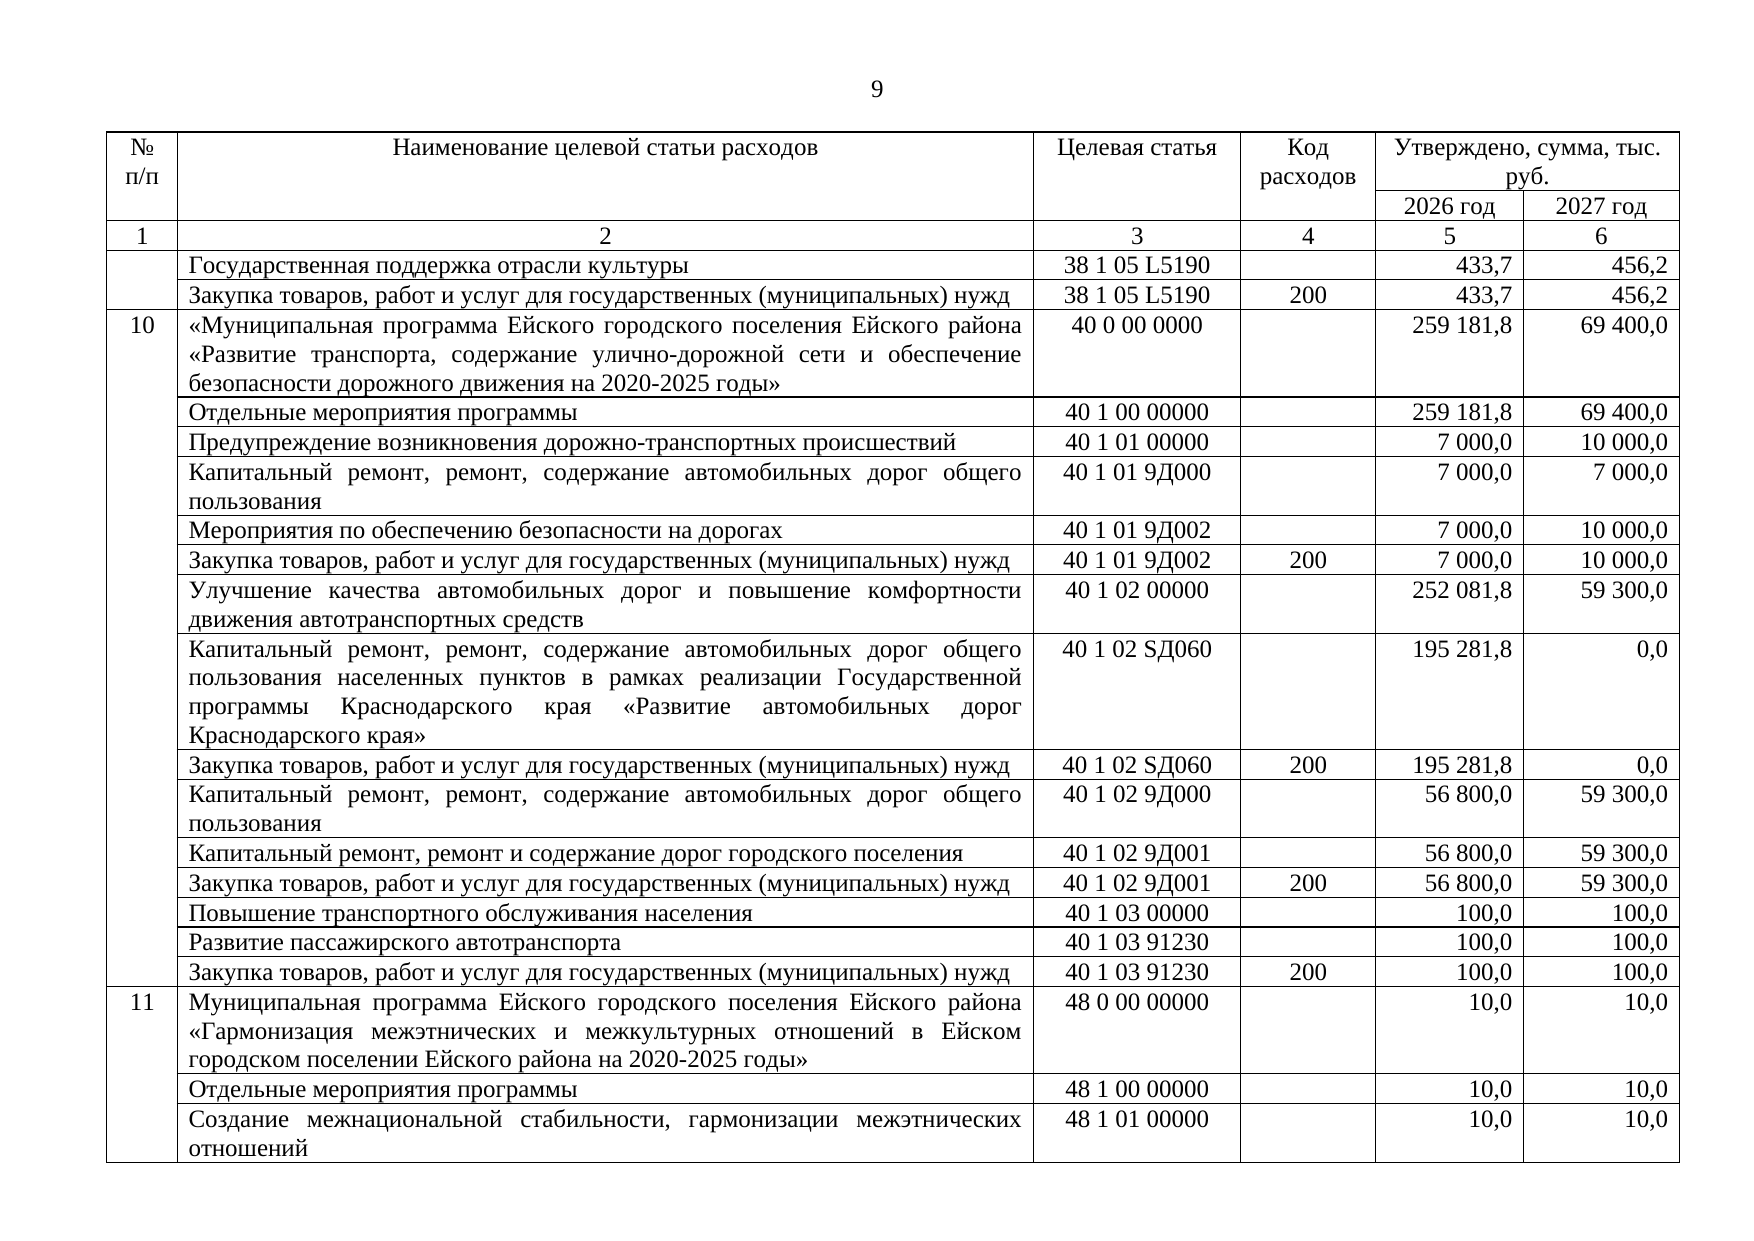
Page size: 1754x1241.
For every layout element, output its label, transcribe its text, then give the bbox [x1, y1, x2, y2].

table_cell [1241, 1074, 1375, 1103]
table_cell 100,0 [1524, 957, 1679, 986]
table_cell 7 000,0 [1376, 457, 1523, 514]
table_cell Закупка товаров, работ и услуг для государственных (муниципальных) нужд [178, 545, 1033, 574]
table_cell Капитальный ремонт, ремонт, содержание автомобильных дорог общего пользования [178, 780, 1033, 837]
table_cell 0,0 [1524, 634, 1679, 749]
table_cell 40 1 00 00000 [1034, 398, 1240, 426]
table_cell Предупреждение возникновения дорожно-транспортных происшествий [178, 427, 1033, 456]
table_cell 195 281,8 [1376, 750, 1523, 778]
table_cell Создание межнациональной стабильности, гармонизации межэтнических отношений [178, 1104, 1033, 1162]
table_cell Капитальный ремонт, ремонт, содержание автомобильных дорог общего пользования населенных пунктов в рамках реализации Государственной программы Краснодарского края «Развитие автомобильных дорог Краснодарского края» [178, 634, 1033, 749]
table_header Утверждено, сумма, тыс. руб. [1376, 133, 1679, 190]
table_cell 40 1 01 9Д000 [1034, 457, 1240, 514]
table_cell 200 [1241, 957, 1375, 986]
table_cell 10,0 [1376, 1104, 1523, 1162]
table_header № п/п [107, 133, 177, 220]
table_cell 7 000,0 [1376, 545, 1523, 574]
table_cell 40 1 01 9Д002 [1034, 545, 1240, 574]
table_cell 7 000,0 [1376, 427, 1523, 456]
table_cell 40 1 01 9Д002 [1034, 516, 1240, 544]
table_cell 259 181,8 [1376, 398, 1523, 426]
table_header Наименование целевой статьи расходов [178, 133, 1033, 220]
table_cell 7 000,0 [1524, 457, 1679, 514]
table_cell Капитальный ремонт, ремонт и содержание дорог городского поселения [178, 838, 1033, 867]
table_cell 69 400,0 [1524, 398, 1679, 426]
table_cell 7 000,0 [1376, 516, 1523, 544]
table_cell [1241, 634, 1375, 749]
table_cell 59 300,0 [1524, 575, 1679, 633]
table_cell 48 1 00 00000 [1034, 1074, 1240, 1103]
table_cell 2 [178, 221, 1033, 249]
table_cell [1241, 838, 1375, 867]
table_cell Повышение транспортного обслуживания населения [178, 898, 1033, 926]
table_cell 10,0 [1524, 987, 1679, 1073]
table_cell 10 000,0 [1524, 427, 1679, 456]
table_cell 200 [1241, 545, 1375, 574]
table_cell 433,7 [1376, 280, 1523, 309]
table_cell 56 800,0 [1376, 838, 1523, 867]
table_cell 0,0 [1524, 750, 1679, 778]
table_cell 40 1 02 9Д000 [1034, 780, 1240, 837]
table_cell «Муниципальная программа Ейского городского поселения Ейского района «Развитие транспорта, содержание улично-дорожной сети и обеспечение безопасности дорожного движения на 2020-2025 годы» [178, 310, 1033, 396]
table_cell Мероприятия по обеспечению безопасности на дорогах [178, 516, 1033, 544]
table_cell Развитие пассажирского автотранспорта [178, 928, 1033, 956]
table_cell Муниципальная программа Ейского городского поселения Ейского района «Гармонизация межэтнических и межкультурных отношений в Ейском городском поселении Ейского района на 2020-2025 годы» [178, 987, 1033, 1073]
table_cell 259 181,8 [1376, 310, 1523, 396]
table_cell 2027 год [1524, 191, 1679, 220]
table_cell 100,0 [1524, 898, 1679, 926]
table_cell [1241, 251, 1375, 279]
table_cell 10 [107, 310, 177, 986]
table_cell Закупка товаров, работ и услуг для государственных (муниципальных) нужд [178, 957, 1033, 986]
table_cell 10 000,0 [1524, 516, 1679, 544]
table_cell 200 [1241, 750, 1375, 778]
table_cell 11 [107, 987, 177, 1162]
table_cell 2026 год [1376, 191, 1523, 220]
table_header Целевая статья [1034, 133, 1240, 220]
table_cell Отдельные мероприятия программы [178, 1074, 1033, 1103]
table_cell 59 300,0 [1524, 868, 1679, 897]
table_cell 100,0 [1524, 928, 1679, 956]
table_cell 200 [1241, 280, 1375, 309]
table_cell 456,2 [1524, 251, 1679, 279]
table_cell 10 000,0 [1524, 545, 1679, 574]
table_cell 100,0 [1376, 928, 1523, 956]
table_cell 59 300,0 [1524, 780, 1679, 837]
table_cell 40 1 01 00000 [1034, 427, 1240, 456]
table_cell [1241, 516, 1375, 544]
table_cell 100,0 [1376, 898, 1523, 926]
table_cell 10,0 [1524, 1104, 1679, 1162]
table_cell 4 [1241, 221, 1375, 249]
table_cell 5 [1376, 221, 1523, 249]
table_cell 38 1 05 L5190 [1034, 251, 1240, 279]
table_cell 195 281,8 [1376, 634, 1523, 749]
table_cell [1241, 398, 1375, 426]
table_cell 40 1 02 00000 [1034, 575, 1240, 633]
table_cell 100,0 [1376, 957, 1523, 986]
table_cell 48 0 00 00000 [1034, 987, 1240, 1073]
table_cell Государственная поддержка отрасли культуры [178, 251, 1033, 279]
table_cell 69 400,0 [1524, 310, 1679, 396]
table_cell 10,0 [1376, 987, 1523, 1073]
table_cell 6 [1524, 221, 1679, 249]
table_cell Отдельные мероприятия программы [178, 398, 1033, 426]
table_cell [1241, 310, 1375, 396]
table_cell Закупка товаров, работ и услуг для государственных (муниципальных) нужд [178, 868, 1033, 897]
table_cell 56 800,0 [1376, 780, 1523, 837]
table_cell [1241, 457, 1375, 514]
table_cell 48 1 01 00000 [1034, 1104, 1240, 1162]
table_cell 252 081,8 [1376, 575, 1523, 633]
table_cell 433,7 [1376, 251, 1523, 279]
table_cell 40 1 03 00000 [1034, 898, 1240, 926]
table_cell 40 1 02 SД060 [1034, 750, 1240, 778]
table_cell Капитальный ремонт, ремонт, содержание автомобильных дорог общего пользования [178, 457, 1033, 514]
table_cell 40 1 02 SД060 [1034, 634, 1240, 749]
table_cell 456,2 [1524, 280, 1679, 309]
table_cell 3 [1034, 221, 1240, 249]
table_cell 40 0 00 0000 [1034, 310, 1240, 396]
table_cell [1241, 928, 1375, 956]
table_header Код расходов [1241, 133, 1375, 220]
table_cell [1241, 575, 1375, 633]
table_cell Улучшение качества автомобильных дорог и повышение комфортности движения автотранспортных средств [178, 575, 1033, 633]
table_cell 1 [107, 221, 177, 249]
table_cell [1241, 780, 1375, 837]
table_cell Закупка товаров, работ и услуг для государственных (муниципальных) нужд [178, 750, 1033, 778]
table_cell [1241, 427, 1375, 456]
table_cell [1241, 987, 1375, 1073]
table_cell 56 800,0 [1376, 868, 1523, 897]
table_cell 40 1 03 91230 [1034, 957, 1240, 986]
table_cell 10,0 [1524, 1074, 1679, 1103]
table_cell [1241, 898, 1375, 926]
table_cell 10,0 [1376, 1074, 1523, 1103]
table_cell 40 1 03 91230 [1034, 928, 1240, 956]
table_cell Закупка товаров, работ и услуг для государственных (муниципальных) нужд [178, 280, 1033, 309]
table_cell 38 1 05 L5190 [1034, 280, 1240, 309]
table_cell [1241, 1104, 1375, 1162]
table_cell 59 300,0 [1524, 838, 1679, 867]
table_cell 40 1 02 9Д001 [1034, 868, 1240, 897]
table_cell 200 [1241, 868, 1375, 897]
table_cell 40 1 02 9Д001 [1034, 838, 1240, 867]
